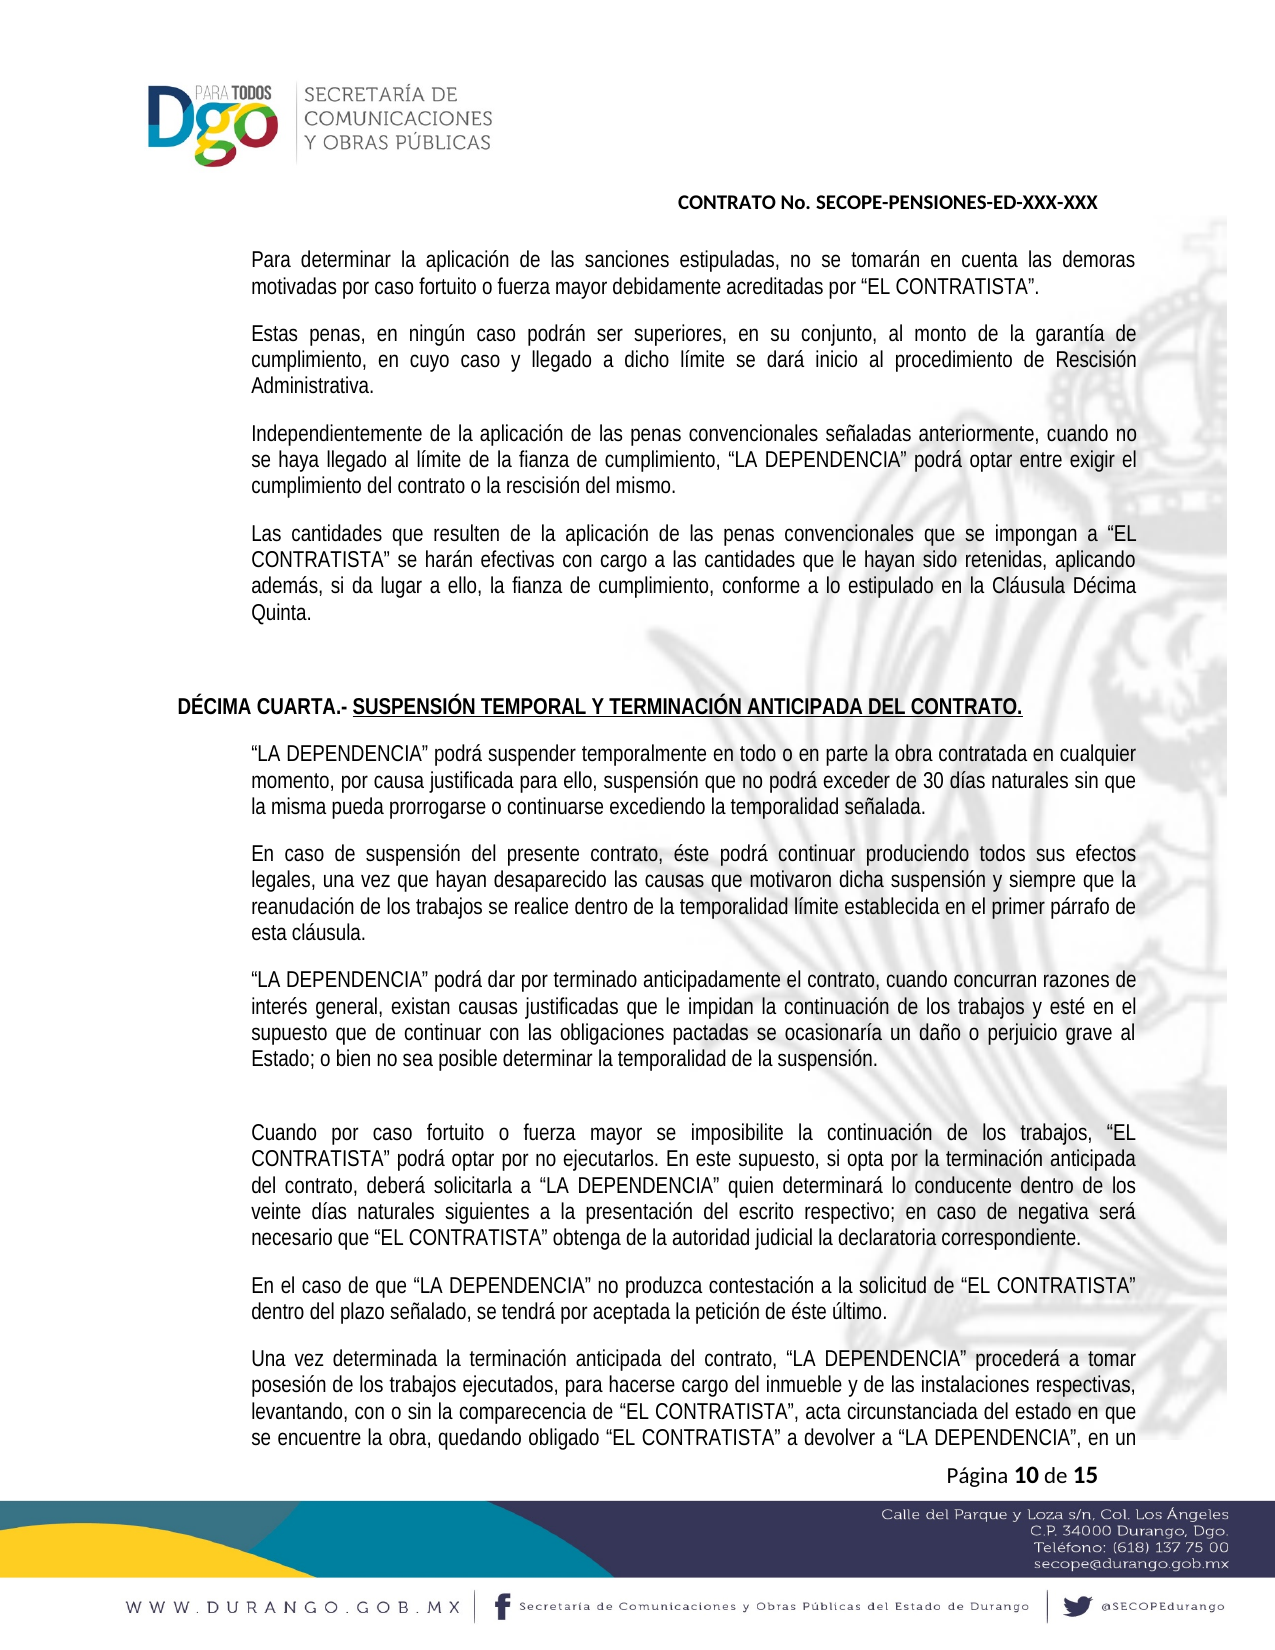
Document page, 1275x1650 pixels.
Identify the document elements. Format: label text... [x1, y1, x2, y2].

text En caso de suspensión del presente contrato, éste podrá continuar produciendo todos sus efectos legales, una vez que hayan desaparecido las causas que motivaron dicha suspensión y siempre que la reanudación de los trabajos se realice dentro de la temporalidad límite establecida en el primer párrafo de esta cláusula. [251, 840, 1137, 946]
picture [623, 215, 1227, 1440]
text Estas penas, en ningún caso podrán ser superiores, en su conjunto, al monto de la garantía de cumplimiento, en cuyo caso y llegado a dicho límite se dará inicio al procedimiento de Rescisión Administrativa. [251, 320, 1137, 399]
text Independientemente de la aplicación de las penas convencionales señaladas anteriormente, cuando no se haya llegado al límite de la fianza de cumplimiento, “LA DEPENDENCIA” podrá optar entre exigir el cumplimiento del contrato o la rescisión del mismo. [251, 420, 1137, 499]
text En el caso de que “LA DEPENDENCIA” no produzca contestación a la solicitud de “EL CONTRATISTA” dentro del plazo señalado, se tendrá por aceptada la petición de éste último. [251, 1272, 1137, 1324]
picture [0, 1500, 1275, 1649]
picture [144, 74, 496, 173]
text “LA DEPENDENCIA” podrá dar por terminado anticipadamente el contrato, cuando concurran razones de interés general, existan causas justificadas que le impidan la continuación de los trabajos y esté en el supuesto que de continuar con las obligaciones pactadas se ocasionaría un daño o perjuicio grave al Estado; o bien no sea posible determinar la temporalidad de la suspensión. [251, 966, 1137, 1072]
text Cuando por caso fortuito o fuerza mayor se imposibilite la continuación de los trabajos, “EL CONTRATISTA” podrá optar por no ejecutarlos. En este supuesto, si opta por la terminación anticipada del contrato, deberá solicitarla a “LA DEPENDENCIA” quien determinará lo conducente dentro de los veinte días naturales siguientes a la presentación del escrito respectivo; en caso de negativa será necesario que “EL CONTRATISTA” obtenga de la autoridad judicial la declaratoria correspondiente. [251, 1119, 1137, 1251]
text Las cantidades que resulten de la aplicación de las penas convencionales que se impongan a “EL CONTRATISTA” se harán efectivas con cargo a las cantidades que le hayan sido retenidas, aplicando además, si da lugar a ello, la fianza de cumplimiento, conforme a lo estipulado en la Cláusula Décima Quinta. [251, 519, 1137, 625]
text “LA DEPENDENCIA” podrá suspender temporalmente en todo o en parte la obra contratada en cualquier momento, por causa justificada para ello, suspensión que no podrá exceder de 30 días naturales sin que la misma pueda prorrogarse o continuarse excediendo la temporalidad señalada. [251, 740, 1137, 819]
text Para determinar la aplicación de las sanciones estipuladas, no se tomarán en cuenta las demoras motivadas por caso fortuito o fuerza mayor debidamente acreditadas por “EL CONTRATISTA”. [251, 246, 1137, 299]
text DÉCIMA CUARTA.- SUSPENSIÓN TEMPORAL Y TERMINACIÓN ANTICIPADA DEL CONTRATO. [177, 693, 1137, 719]
